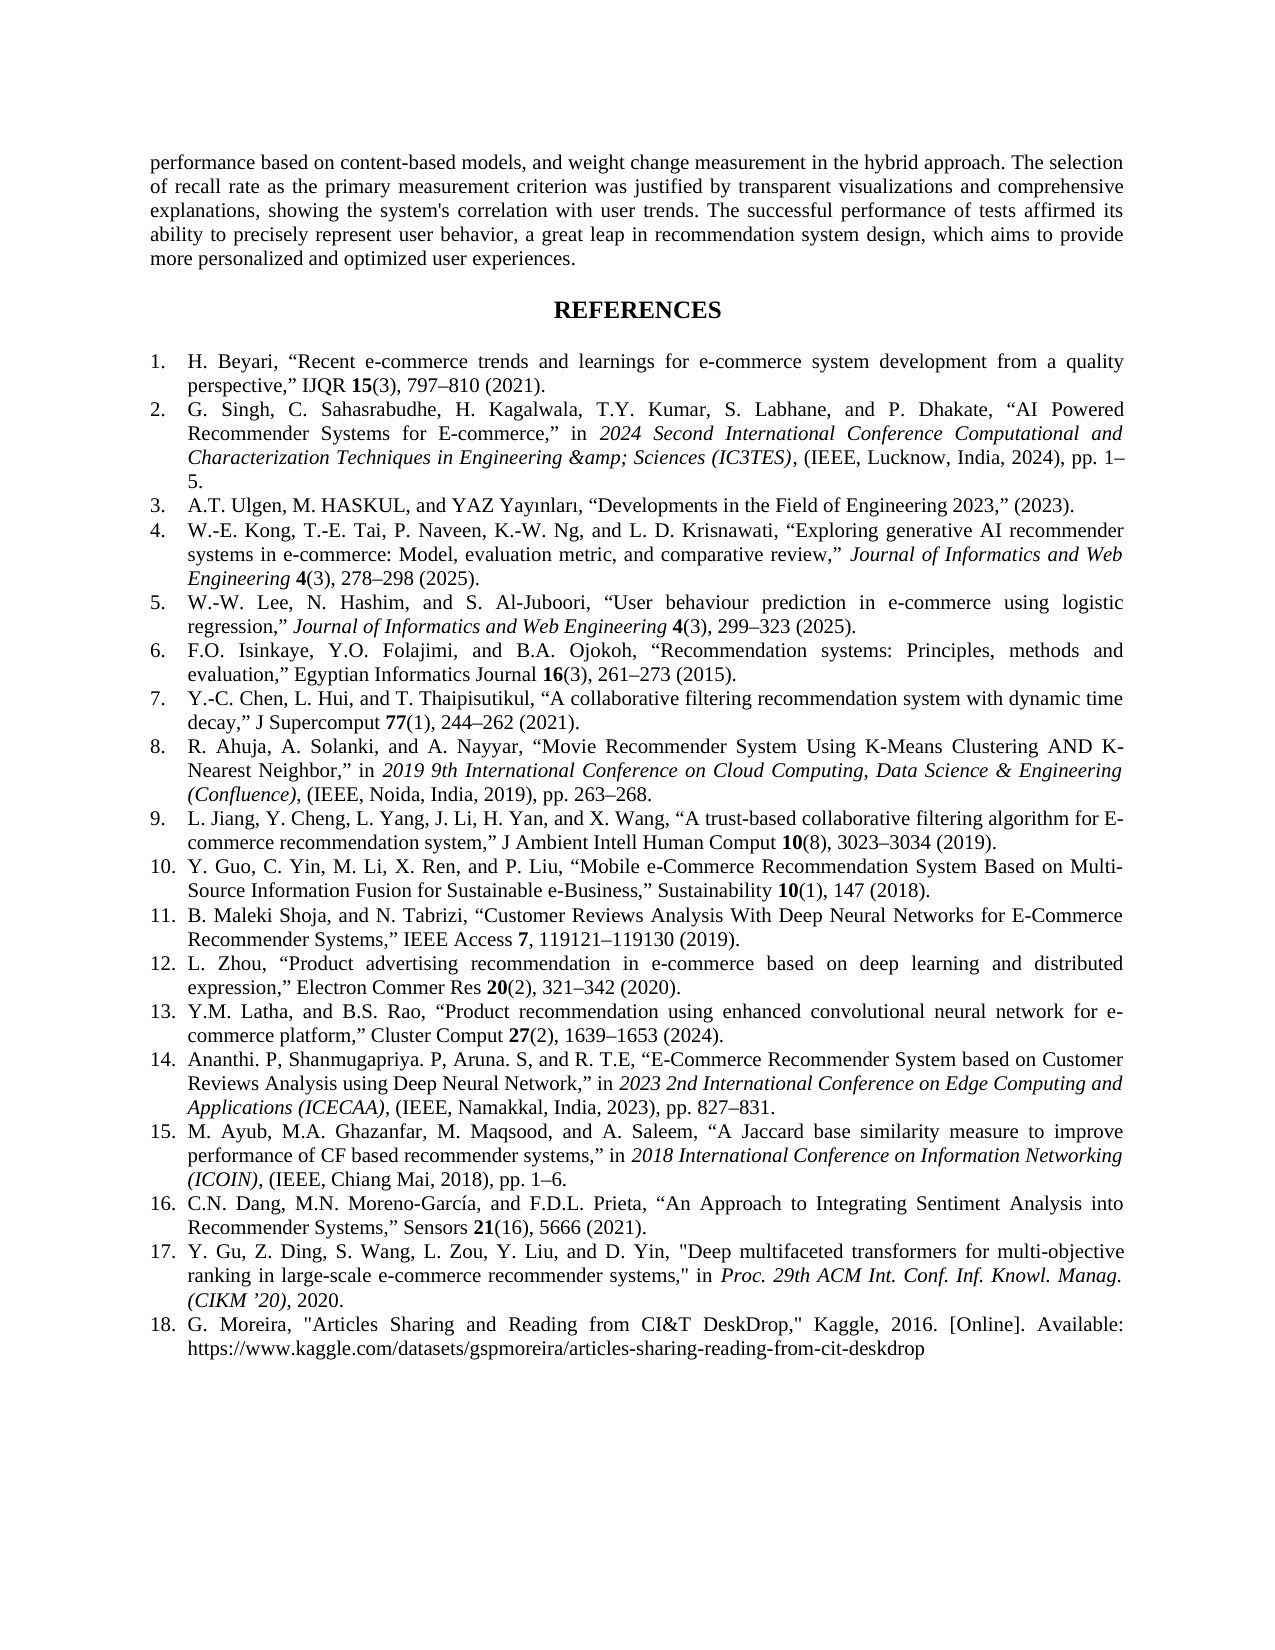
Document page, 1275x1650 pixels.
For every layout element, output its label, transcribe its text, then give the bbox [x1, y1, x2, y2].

list W.-E. Kong, T.-E. Tai, P. Naveen, K.-W. Ng, and L. D. Krisnawati, “Exploring generative AI recommender systems in e-commerce: Model, evaluation metric, and comparative review,” Journal of Informatics and Web Engineering 4(3), 278–298 (2025). [150, 517, 1125, 590]
list Ananthi. P, Shanmugapriya. P, Aruna. S, and R. T.E, “E-Commerce Recommender System based on Customer Reviews Analysis using Deep Neural Network,” in 2023 2nd International Conference on Edge Computing and Applications (ICECAA), (IEEE, Namakkal, India, 2023), pp. 827–831. [150, 1047, 1125, 1119]
list Y. Guo, C. Yin, M. Li, X. Ren, and P. Liu, “Mobile e-Commerce Recommendation System Based on Multi-Source Information Fusion for Sustainable e-Business,” Sustainability 10(1), 147 (2018). [150, 854, 1125, 902]
list Y.-C. Chen, L. Hui, and T. Thaipisutikul, “A collaborative filtering recommendation system with dynamic time decay,” J Supercomput 77(1), 244–262 (2021). [150, 686, 1125, 734]
subtitle References [150, 295, 1125, 324]
list L. Jiang, Y. Cheng, L. Yang, J. Li, H. Yan, and X. Wang, “A trust-based collaborative filtering algorithm for E-commerce recommendation system,” J Ambient Intell Human Comput 10(8), 3023–3034 (2019). [150, 806, 1125, 854]
list M. Ayub, M.A. Ghazanfar, M. Maqsood, and A. Saleem, “A Jaccard base similarity measure to improve performance of CF based recommender systems,” in 2018 International Conference on Information Networking (ICOIN), (IEEE, Chiang Mai, 2018), pp. 1–6. [150, 1119, 1125, 1191]
list F.O. Isinkaye, Y.O. Folajimi, and B.A. Ojokoh, “Recommendation systems: Principles, methods and evaluation,” Egyptian Informatics Journal 16(3), 261–273 (2015). [150, 638, 1125, 686]
list W.-W. Lee, N. Hashim, and S. Al-Juboori, “User behaviour prediction in e-commerce using logistic regression,” Journal of Informatics and Web Engineering 4(3), 299–323 (2025). [150, 590, 1125, 638]
list H. Beyari, “Recent e-commerce trends and learnings for e-commerce system development from a quality perspective,” IJQR 15(3), 797–810 (2021). [150, 349, 1125, 397]
list G. Moreira, "Articles Sharing and Reading from CI&T DeskDrop," Kaggle, 2016. [Online]. Available: https://www.kaggle.com/datasets/gspmoreira/articles-sharing-reading-from-cit-deskdrop [150, 1312, 1125, 1360]
list Y.M. Latha, and B.S. Rao, “Product recommendation using enhanced convolutional neural network for e-commerce platform,” Cluster Comput 27(2), 1639–1653 (2024). [150, 999, 1125, 1047]
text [150, 150, 1125, 270]
list G. Singh, C. Sahasrabudhe, H. Kagalwala, T.Y. Kumar, S. Labhane, and P. Dhakate, “AI Powered Recommender Systems for E-commerce,” in 2024 Second International Conference Computational and Characterization Techniques in Engineering &amp; Sciences (IC3TES), (IEEE, Lucknow, India, 2024), pp. 1–5. [150, 397, 1125, 493]
list C.N. Dang, M.N. Moreno-García, and F.D.L. Prieta, “An Approach to Integrating Sentiment Analysis into Recommender Systems,” Sensors 21(16), 5666 (2021). [150, 1191, 1125, 1239]
list L. Zhou, “Product advertising recommendation in e-commerce based on deep learning and distributed expression,” Electron Commer Res 20(2), 321–342 (2020). [150, 951, 1125, 999]
list R. Ahuja, A. Solanki, and A. Nayyar, “Movie Recommender System Using K-Means Clustering AND K-Nearest Neighbor,” in 2019 9th International Conference on Cloud Computing, Data Science & Engineering (Confluence), (IEEE, Noida, India, 2019), pp. 263–268. [150, 734, 1125, 806]
list Y. Gu, Z. Ding, S. Wang, L. Zou, Y. Liu, and D. Yin, "Deep multifaceted transformers for multi-objective ranking in large-scale e-commerce recommender systems," in Proc. 29th ACM Int. Conf. Inf. Knowl. Manag. (CIKM ’20), 2020. [150, 1239, 1125, 1312]
list A.T. Ulgen, M. HASKUL, and YAZ Yayınları, “Developments in the Field of Engineering 2023,” (2023). [150, 493, 1125, 517]
list B. Maleki Shoja, and N. Tabrizi, “Customer Reviews Analysis With Deep Neural Networks for E-Commerce Recommender Systems,” IEEE Access 7, 119121–119130 (2019). [150, 902, 1125, 951]
